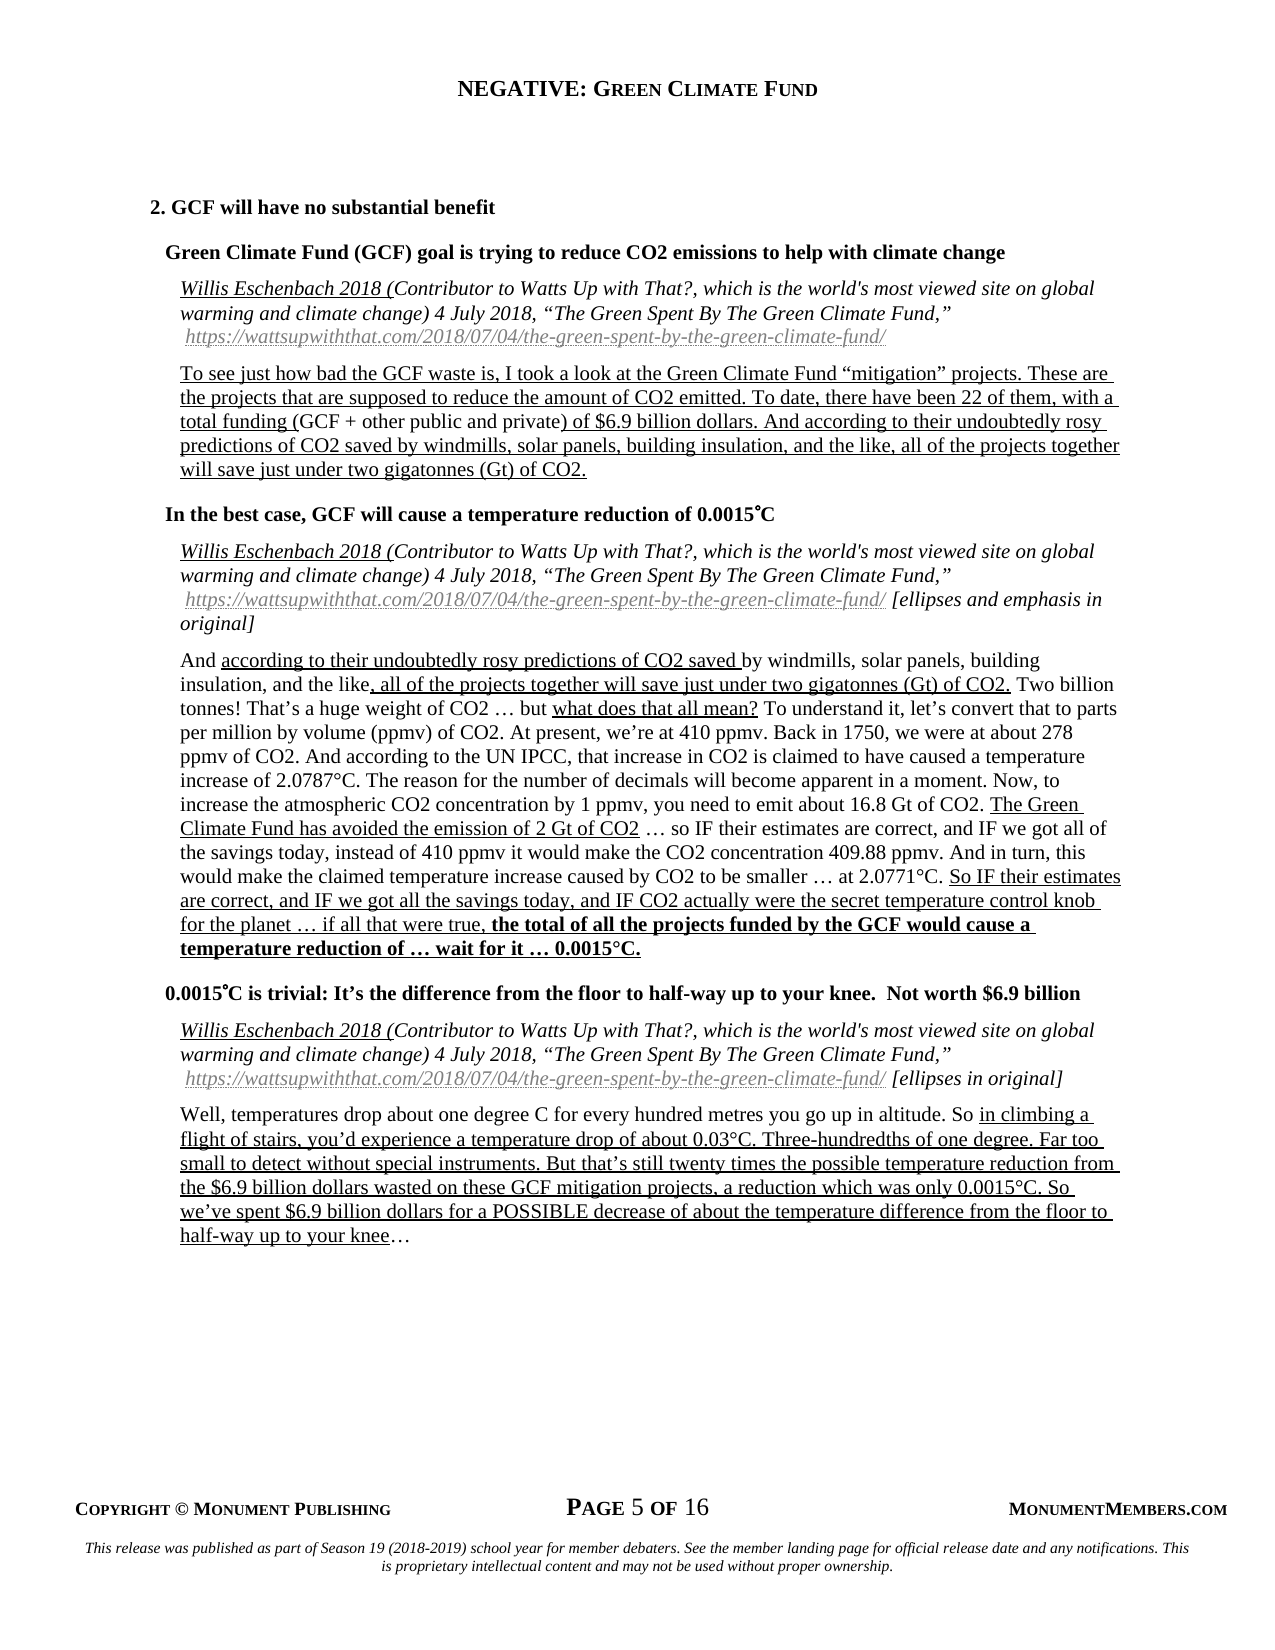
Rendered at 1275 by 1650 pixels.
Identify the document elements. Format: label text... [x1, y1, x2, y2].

text Willis Eschenbach 2018 (Contributor to Watts Up with That?, which is the world's most viewed site on global warming and climate change) 4 July 2018, “The Green Spent By The Green Climate Fund,” https://wattsupwiththat.com/2018/07/04/the-green-spent-by-the-green-climate-fund/ [ellipses in original] [180, 1018, 1125, 1090]
text 0.0015C is trivial: It’s the difference from the floor to half-way up to your knee. Not worth $6.9 billion [165, 981, 1125, 1005]
text To see just how bad the GCF waste is, I took a look at the Green Climate Fund “mitigation” projects. These are the projects that are supposed to reduce the amount of CO2 emitted. To date, there have been 22 of them, with a total funding (GCF + other public and private) of $6.9 billion dollars. And according to their undoubtedly rosy predictions of CO2 saved by windmills, solar panels, building insulation, and the like, all of the projects together will save just under two gigatonnes (Gt) of CO2. [180, 361, 1125, 481]
text 2. GCF will have no substantial benefit [150, 195, 1125, 219]
text Well, temperatures drop about one degree C for every hundred metres you go up in altitude. So in climbing a flight of stairs, you’d experience a temperature drop of about 0.03°C. Three-hundredths of one degree. Far too small to detect without special instruments. But that’s still twenty times the possible temperature reduction from the $6.9 billion dollars wasted on these GCF mitigation projects, a reduction which was only 0.0015°C. So we’ve spent $6.9 billion dollars for a POSSIBLE decrease of about the temperature difference from the floor to half-way up to your knee… [180, 1102, 1125, 1247]
text In the best case, GCF will cause a temperature reduction of 0.0015C [165, 502, 1125, 526]
text Willis Eschenbach 2018 (Contributor to Watts Up with That?, which is the world's most viewed site on global warming and climate change) 4 July 2018, “The Green Spent By The Green Climate Fund,” https://wattsupwiththat.com/2018/07/04/the-green-spent-by-the-green-climate-fund/ [ellipses and emphasis in original] [180, 539, 1125, 635]
text Willis Eschenbach 2018 (Contributor to Watts Up with That?, which is the world's most viewed site on global warming and climate change) 4 July 2018, “The Green Spent By The Green Climate Fund,” https://wattsupwiththat.com/2018/07/04/the-green-spent-by-the-green-climate-fund/ [180, 276, 1125, 348]
text And according to their undoubtedly rosy predictions of CO2 saved by windmills, solar panels, building insulation, and the like, all of the projects together will save just under two gigatonnes (Gt) of CO2. Two billion tonnes! That’s a huge weight of CO2 … but what does that all mean? To understand it, let’s convert that to parts per million by volume (ppmv) of CO2. At present, we’re at 410 ppmv. Back in 1750, we were at about 278 ppmv of CO2. And according to the UN IPCC, that increase in CO2 is claimed to have caused a temperature increase of 2.0787°C. The reason for the number of decimals will become apparent in a moment. Now, to increase the atmospheric CO2 concentration by 1 ppmv, you need to emit about 16.8 Gt of CO2. The Green Climate Fund has avoided the emission of 2 Gt of CO2 … so IF their estimates are correct, and IF we got all of the savings today, instead of 410 ppmv it would make the CO2 concentration 409.88 ppmv. And in turn, this would make the claimed temperature increase caused by CO2 to be smaller … at 2.0771°C. So IF their estimates are correct, and IF we got all the savings today, and IF CO2 actually were the secret temperature control knob for the planet … if all that were true, the total of all the projects funded by the GCF would cause a temperature reduction of … wait for it … 0.0015°C. [180, 647, 1125, 960]
text Green Climate Fund (GCF) goal is trying to reduce CO2 emissions to help with climate change [165, 240, 1125, 264]
